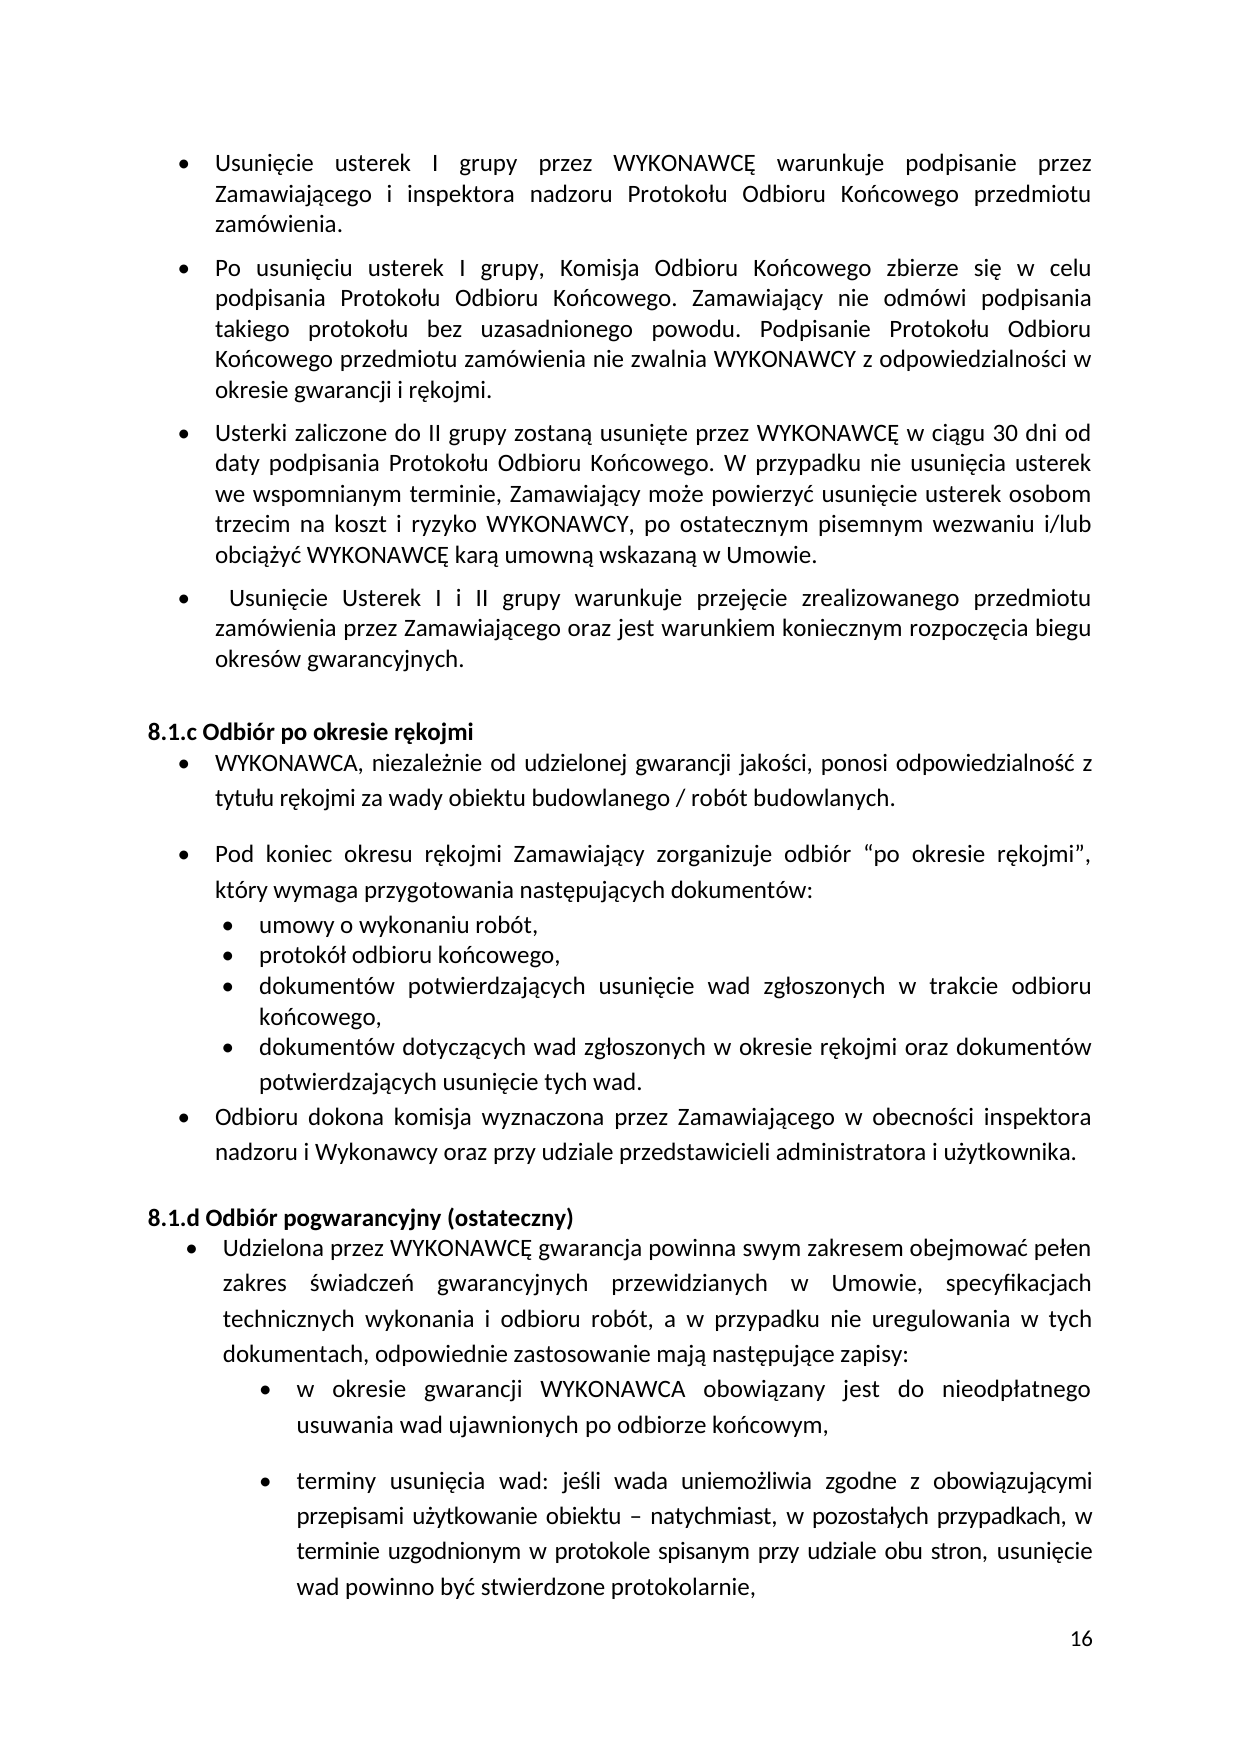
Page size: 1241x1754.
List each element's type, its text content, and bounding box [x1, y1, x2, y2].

list dokumentów dotyczących wad zgłoszonych w okresie rękojmi oraz dokumentów potwierdzających usunięcie tych wad. [221, 1031, 1093, 1097]
text 8.1.d Odbiór pogwarancyjny (ostateczny) [148, 1202, 1093, 1232]
list Usterki zaliczone do II grupy zostaną usunięte przez WYKONAWCĘ w ciągu 30 dni od daty podpisania Protokołu Odbioru Końcowego. W przypadku nie usunięcia usterek we wspomnianym terminie, Zamawiający może powierzyć usunięcie usterek osobom trzecim na koszt i ryzyko WYKONAWCY, po ostatecznym pisemnym wezwaniu i/lub obciążyć WYKONAWCĘ karą umowną wskazaną w Umowie. [177, 417, 1093, 569]
list w okresie gwarancji WYKONAWCA obowiązany jest do nieodpłatnego usuwania wad ujawnionych po odbiorze końcowym, [259, 1373, 1093, 1439]
list Usunięcie usterek I grupy przez WYKONAWCĘ warunkuje podpisanie przez Zamawiającego i inspektora nadzoru Protokołu Odbioru Końcowego przedmiotu zamówienia. [177, 148, 1093, 239]
list umowy o wykonaniu robót, [221, 909, 1093, 939]
list protokół odbioru końcowego, [221, 939, 1093, 970]
list Po usunięciu usterek I grupy, Komisja Odbioru Końcowego zbierze się w celu podpisania Protokołu Odbioru Końcowego. Zamawiający nie odmówi podpisania takiego protokołu bez uzasadnionego powodu. Podpisanie Protokołu Odbioru Końcowego przedmiotu zamówienia nie zwalnia WYKONAWCY z odpowiedzialności w okresie gwarancji i rękojmi. [177, 252, 1093, 404]
text 8.1.c Odbiór po okresie rękojmi [148, 716, 1093, 747]
list Pod koniec okresu rękojmi Zamawiający zorganizuje odbiór “po okresie rękojmi”, który wymaga przygotowania następujących dokumentów: [177, 838, 1093, 904]
list WYKONAWCA, niezależnie od udzielonej gwarancji jakości, ponosi odpowiedzialność z tytułu rękojmi za wady obiektu budowlanego / robót budowlanych. [177, 747, 1093, 813]
list Usunięcie Usterek I i II grupy warunkuje przejęcie zrealizowanego przedmiotu zamówienia przez Zamawiającego oraz jest warunkiem koniecznym rozpoczęcia biegu okresów gwarancyjnych. [177, 582, 1093, 673]
list dokumentów potwierdzających usunięcie wad zgłoszonych w trakcie odbioru końcowego, [221, 970, 1093, 1031]
list terminy usunięcia wad: jeśli wada uniemożliwia zgodne z obowiązującymi przepisami użytkowanie obiektu – natychmiast, w pozostałych przypadkach, w terminie uzgodnionym w protokole spisanym przy udziale obu stron, usunięcie wad powinno być stwierdzone protokolarnie, [259, 1465, 1093, 1601]
list Udzielona przez WYKONAWCĘ gwarancja powinna swym zakresem obejmować pełen zakres świadczeń gwarancyjnych przewidzianych w Umowie, specyfikacjach technicznych wykonania i odbioru robót, a w przypadku nie uregulowania w tych dokumentach, odpowiednie zastosowanie mają następujące zapisy: [185, 1232, 1093, 1369]
list Odbioru dokona komisja wyznaczona przez Zamawiającego w obecności inspektora nadzoru i Wykonawcy oraz przy udziale przedstawicieli administratora i użytkownika. [177, 1101, 1093, 1167]
